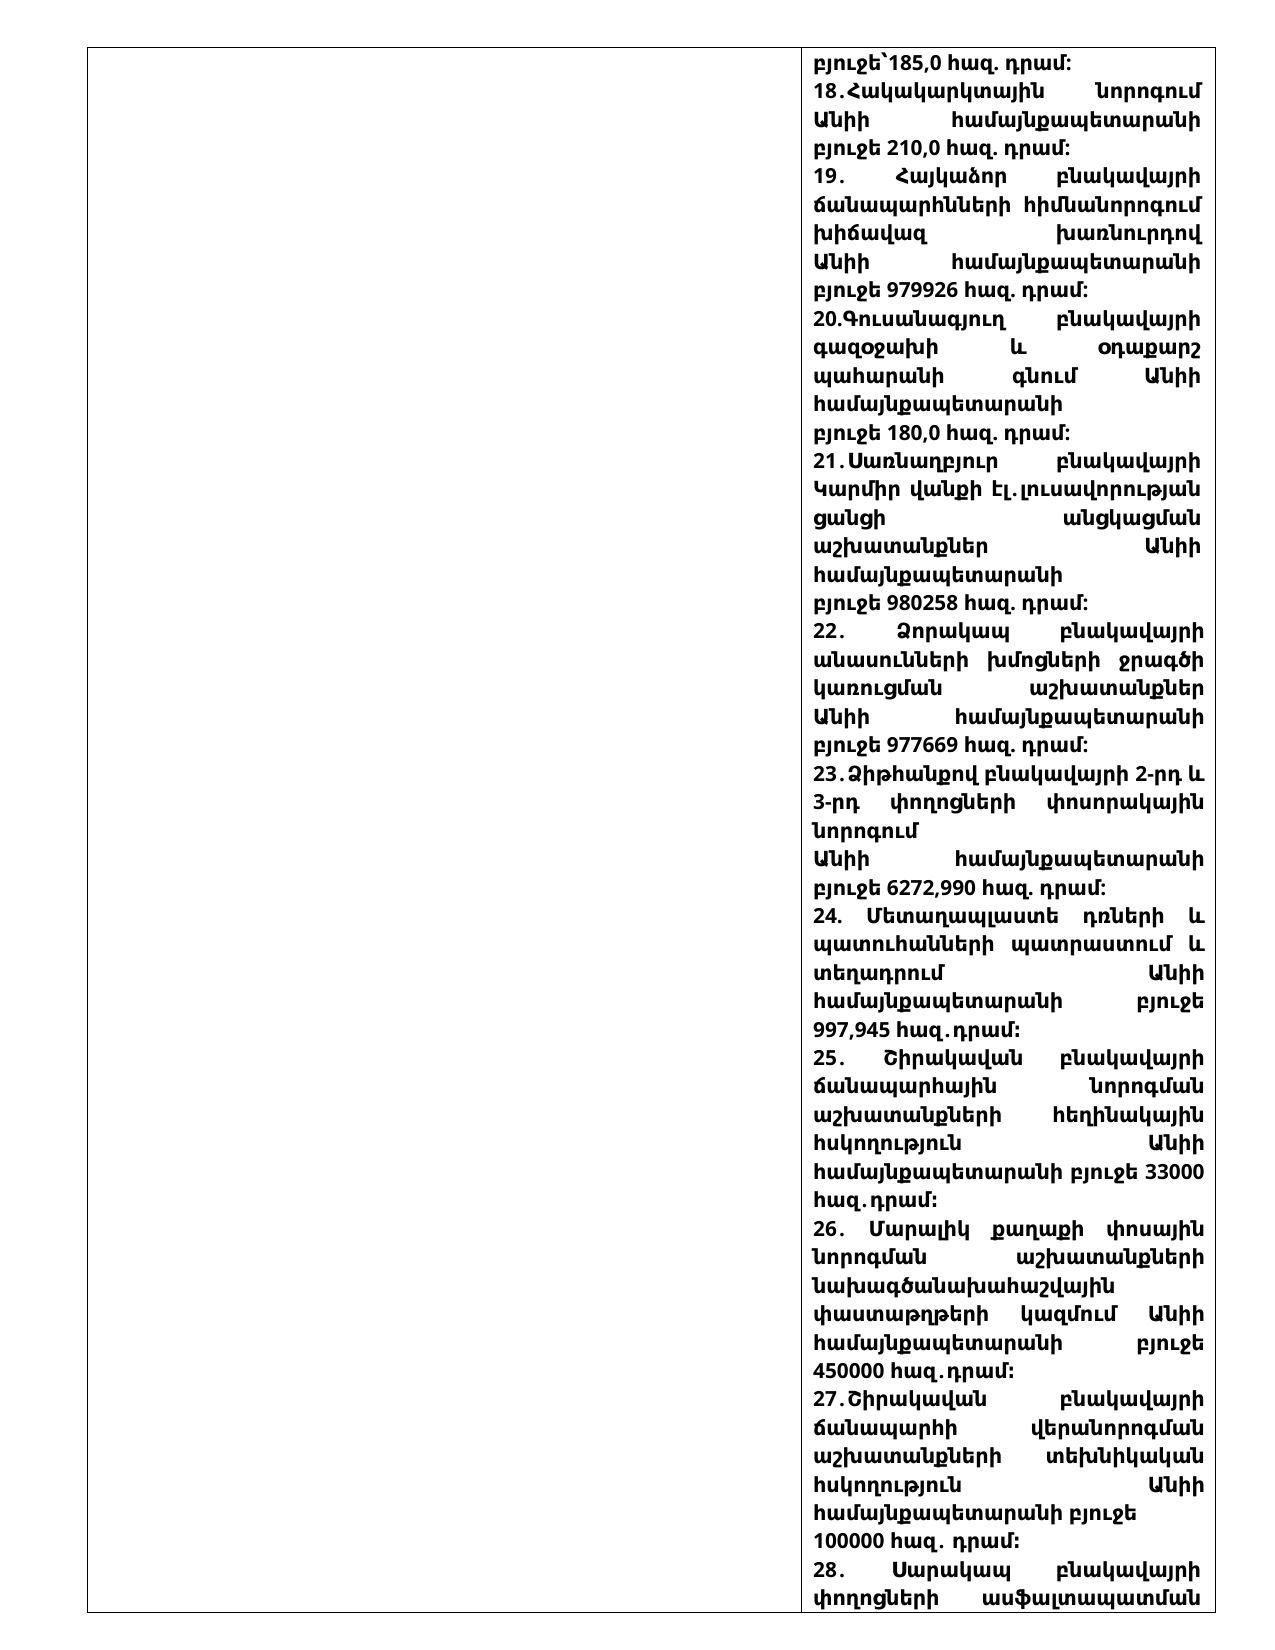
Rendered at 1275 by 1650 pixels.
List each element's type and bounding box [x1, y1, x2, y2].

table_cell [88, 48, 801, 1612]
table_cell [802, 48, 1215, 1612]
